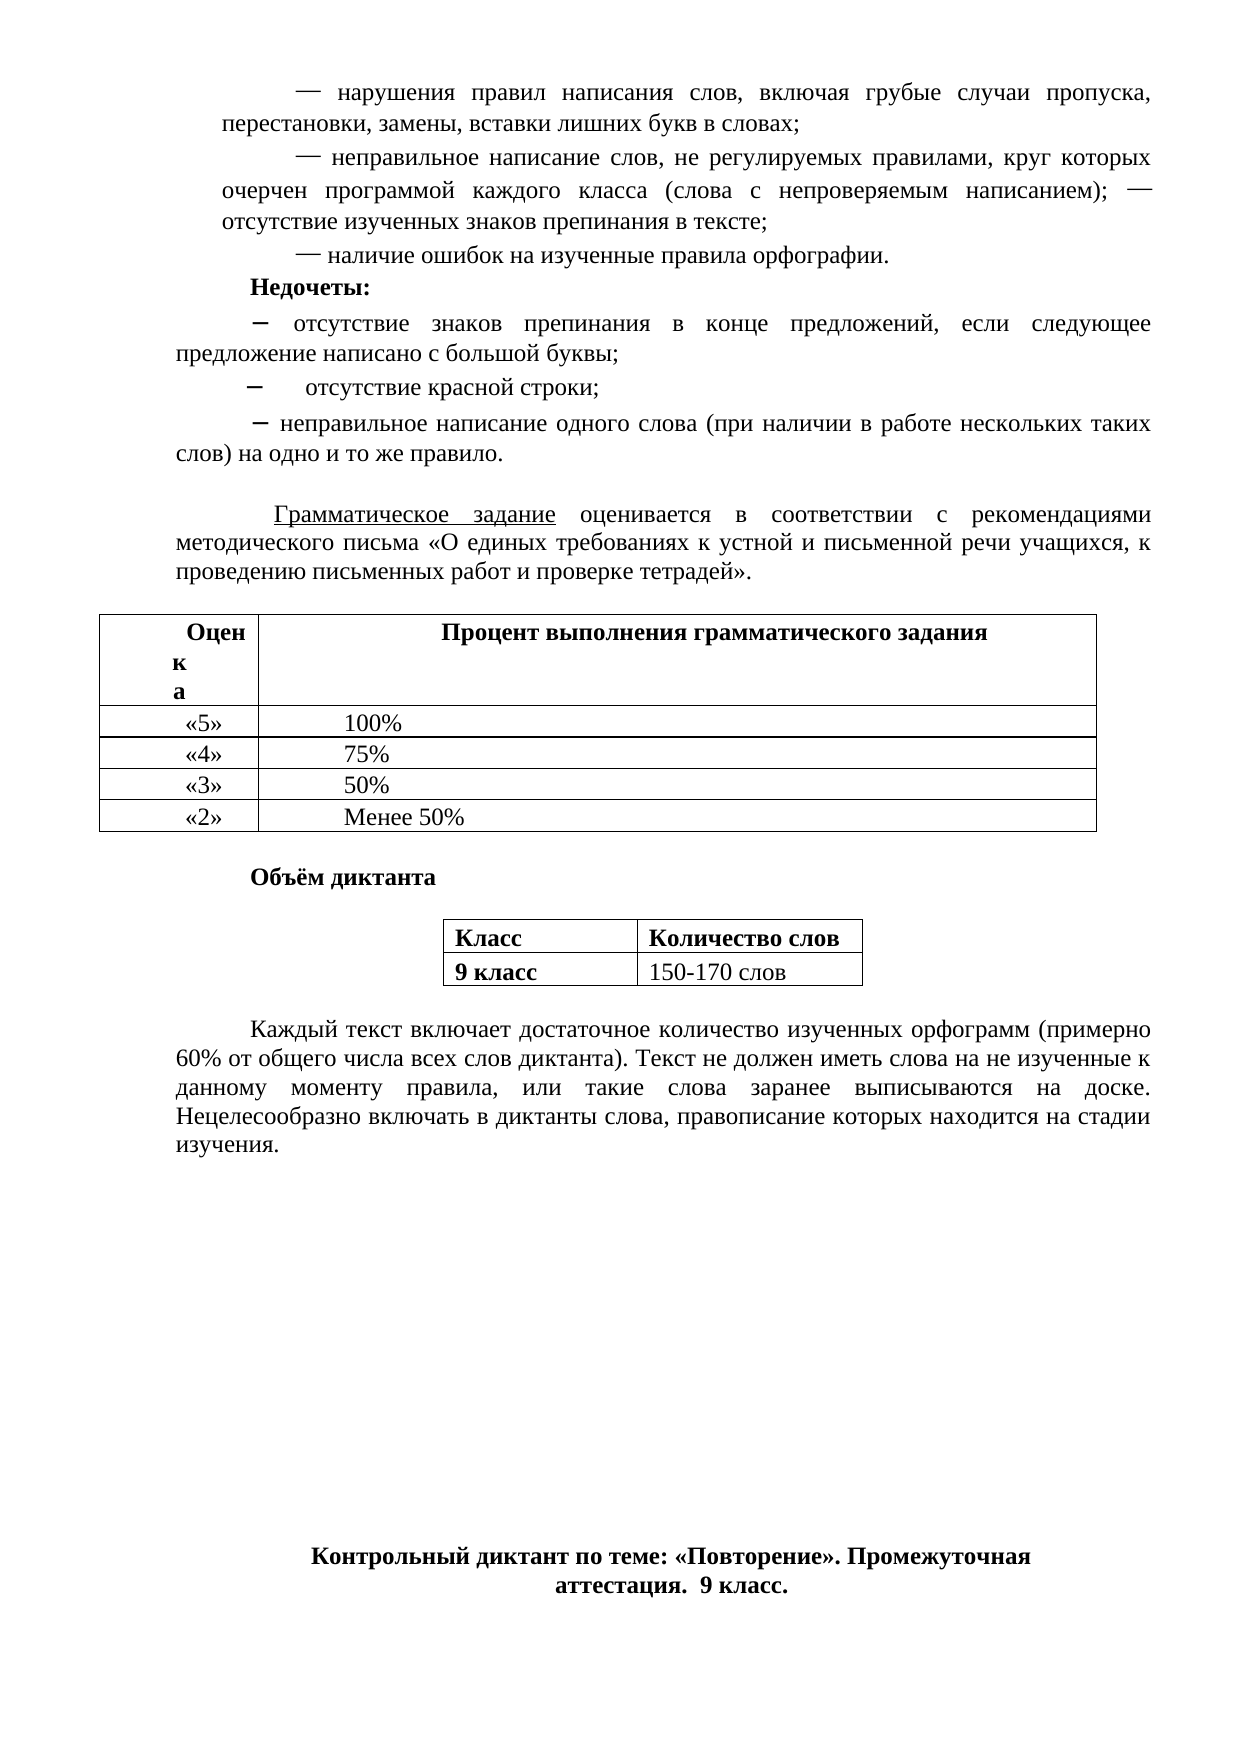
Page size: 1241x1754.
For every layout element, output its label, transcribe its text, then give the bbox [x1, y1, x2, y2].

table_header Класс [444, 920, 637, 952]
table_cell «5» [100, 706, 258, 736]
subtitle Объём диктанта [250, 862, 1147, 891]
text ⎯ нарушения правил написания слов, включая грубые случаи пропуска, перестановки, замены, вставки лишних букв в словах; [222, 74, 1152, 137]
table_cell 50% [259, 769, 1096, 799]
text − неправильное написание одного слова (при наличии в работе нескольких таких слов) на одно и то же правило. [176, 404, 1152, 467]
table_cell «4» [100, 738, 258, 768]
table_cell «2» [100, 800, 258, 831]
text Каждый текст включает достаточное количество изученных орфограмм (примерно 60% от общего числа всех слов диктанта). Текст не должен иметь слова на не изученные к данному моменту правила, или такие слова заранее выписываются на доске. Нецелесообразно включать в диктанты слова, правописание которых находится на стадии изучения. [176, 1014, 1152, 1158]
text Грамматическое задание оценивается в соответствии с рекомендациями методического письма «О единых требованиях к устной и письменной речи учащихся, к проведению письменных работ и проверке тетрадей». [176, 499, 1152, 585]
text Недочеты: [250, 272, 1147, 301]
table_cell 9 класс [444, 953, 637, 985]
table_cell 100% [259, 706, 1096, 736]
table_header Оцен ка [100, 615, 258, 705]
text ⎯ наличие ошибок на изученные правила орфографии. [296, 236, 1152, 271]
table_header Процент выполнения грамматического задания [259, 615, 1096, 705]
text − отсутствие знаков препинания в конце предложений, если следующее предложение написано с большой буквы; [176, 304, 1152, 367]
table_cell «3» [100, 769, 258, 799]
table_cell 75% [259, 738, 1096, 768]
table_cell Менее 50% [259, 800, 1096, 831]
text ⎯ неправильное написание слов, не регулируемых правилами, круг которых очерчен программой каждого класса (слова с непроверяемым написанием); ⎯ отсутствие изученных знаков препинания в тексте; [222, 138, 1152, 235]
table_header Количество слов [638, 920, 862, 952]
text Контрольный диктант по теме: «Повторение». Промежуточная аттестация. 9 класс. [244, 1541, 1098, 1599]
table_cell 150-170 слов [638, 953, 862, 985]
text − отсутствие красной строки; [177, 369, 1159, 403]
